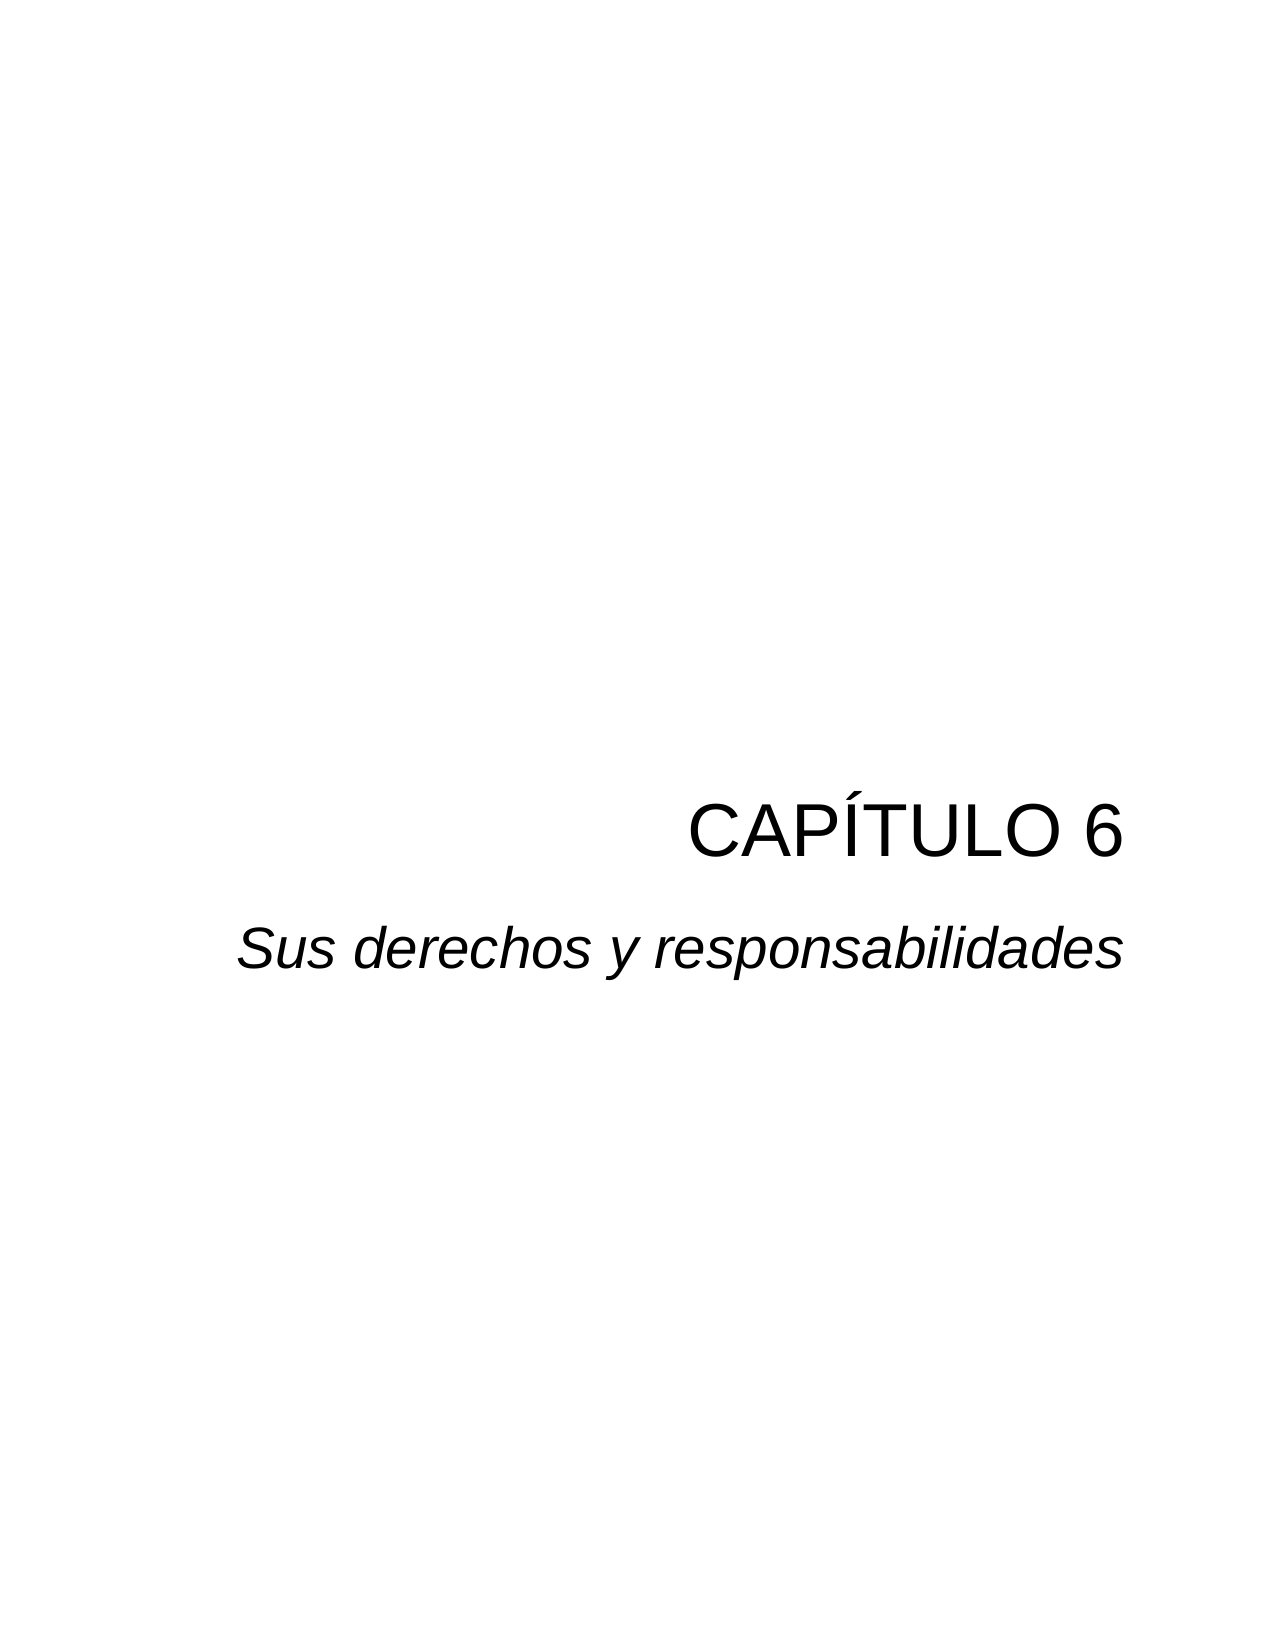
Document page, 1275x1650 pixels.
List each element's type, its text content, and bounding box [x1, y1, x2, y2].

text Sus derechos y responsabilidades [150, 914, 1125, 981]
text CAPÍTULO 6 [150, 786, 1125, 872]
